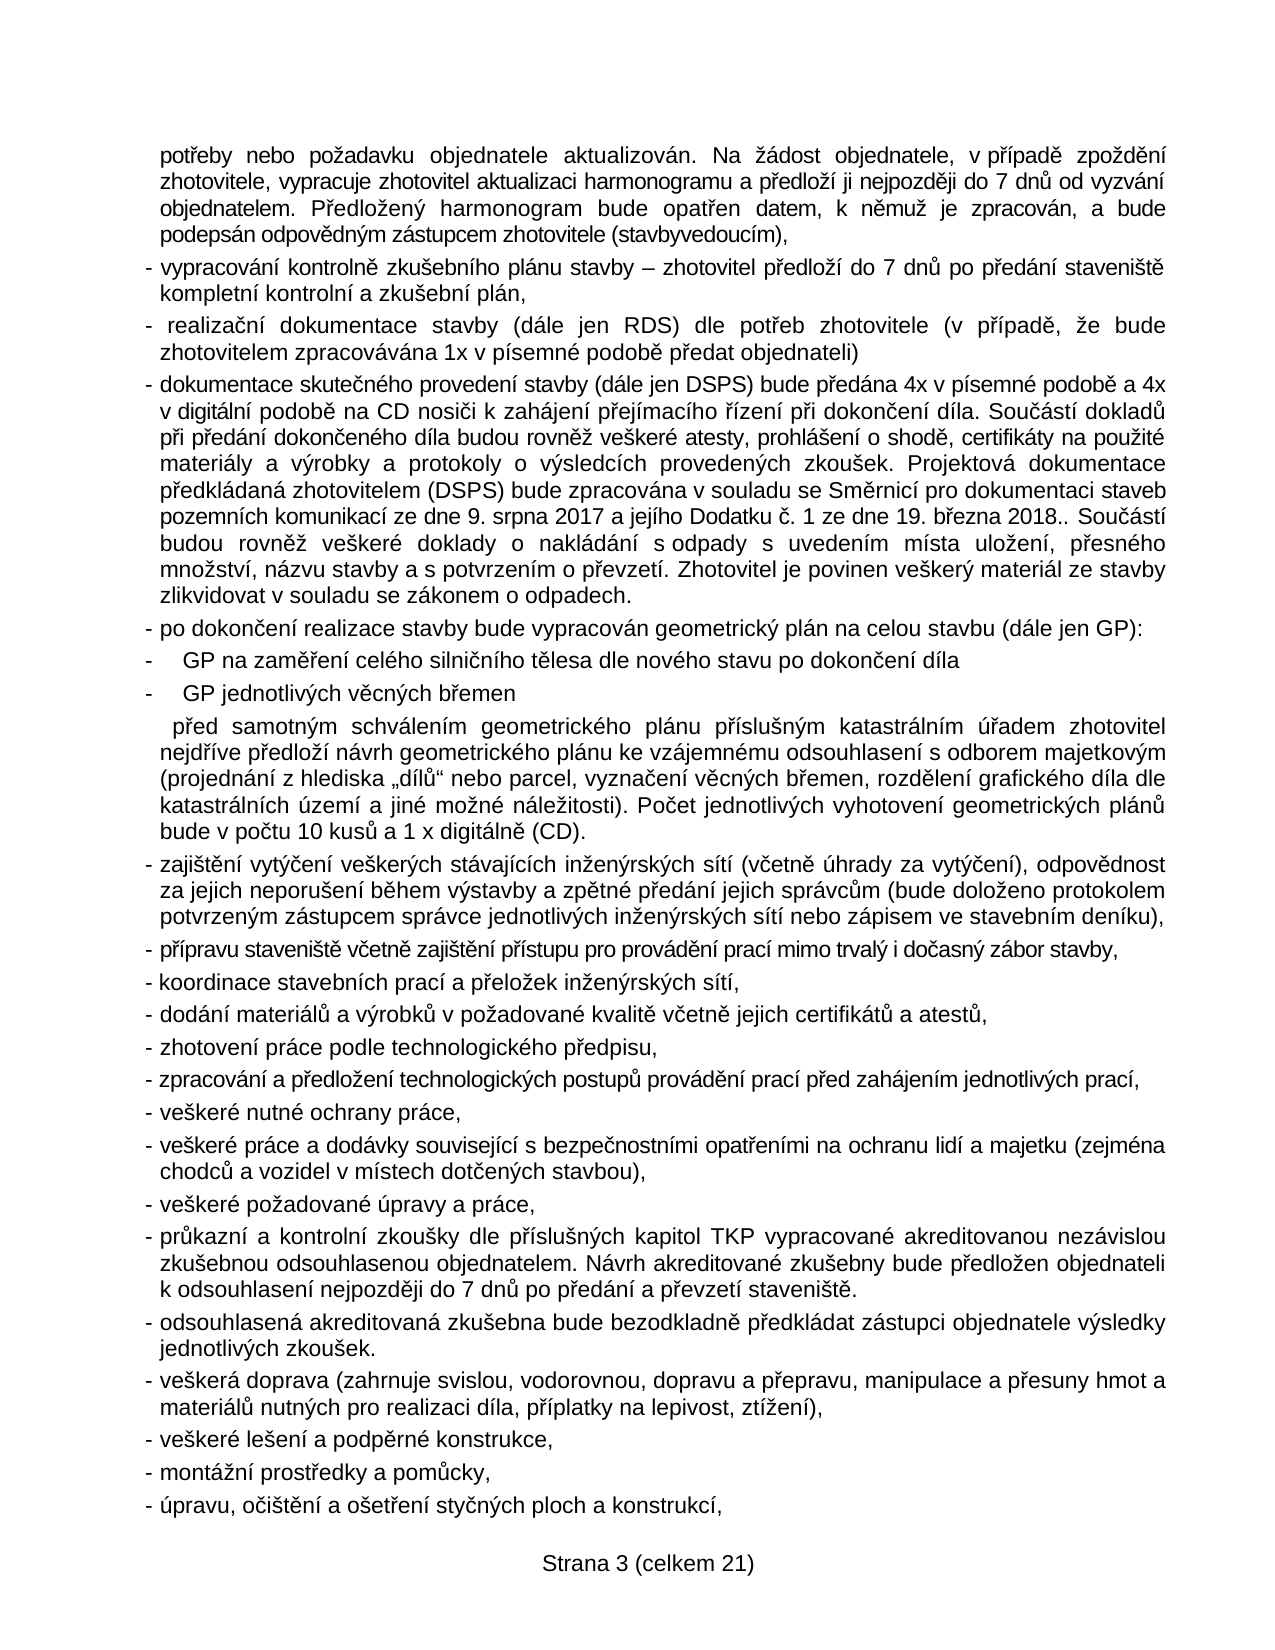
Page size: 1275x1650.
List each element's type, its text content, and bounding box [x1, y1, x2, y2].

text - montážní prostředky a pomůcky, [145, 1459, 1166, 1485]
text - úpravu, očištění a ošetření styčných ploch a konstrukcí, [145, 1492, 1166, 1518]
text - realizační dokumentace stavby (dále jen RDS) dle potřeb zhotovitele (v případě, že bude zhotovitelem zpracovávána 1x v písemné podobě předat objednateli) [145, 312, 1166, 365]
text - dodání materiálů a výrobků v požadované kvalitě včetně jejich certifikátů a atestů, [145, 1001, 1166, 1027]
text před samotným schválením geometrického plánu příslušným katastrálním úřadem zhotovitel nejdříve předloží návrh geometrického plánu ke vzájemnému odsouhlasení s odborem majetkovým (projednání z hlediska „dílů“ nebo parcel, vyznačení věcných břemen, rozdělení grafického díla dle katastrálních území a jiné možné náležitosti). Počet jednotlivých vyhotovení geometrických plánů bude v počtu 10 kusů a 1 x digitálně (CD). [145, 713, 1166, 844]
text - vypracování kontrolně zkušebního plánu stavby – zhotovitel předloží do 7 dnů po předání staveniště kompletní kontrolní a zkušební plán, [145, 253, 1166, 306]
text - odsouhlasená akreditovaná zkušebna bude bezodkladně předkládat zástupci objednatele výsledky jednotlivých zkoušek. [145, 1308, 1166, 1361]
text - koordinace stavebních prací a přeložek inženýrských sítí, [145, 968, 1166, 995]
text - zhotovení práce podle technologického předpisu, [145, 1034, 1166, 1060]
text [145, 142, 1166, 247]
text - veškeré práce a dodávky související s bezpečnostními opatřeními na ochranu lidí a majetku (zejména chodců a vozidel v místech dotčených stavbou), [145, 1132, 1166, 1184]
text - přípravu staveniště včetně zajištění přístupu pro provádění prací mimo trvalý i dočasný zábor stavby, [145, 936, 1166, 962]
text - veškeré nutné ochrany práce, [145, 1099, 1166, 1125]
text - veškeré požadované úpravy a práce, [145, 1191, 1166, 1217]
text - po dokončení realizace stavby bude vypracován geometrický plán na celou stavbu (dále jen GP): [145, 615, 1166, 641]
text - průkazní a kontrolní zkoušky dle příslušných kapitol TKP vypracované akreditovanou nezávislou zkušebnou odsouhlasenou objednatelem. Návrh akreditované zkušebny bude předložen objednateli k odsouhlasení nejpozději do 7 dnů po předání a převzetí staveniště. [145, 1223, 1166, 1302]
list GP na zaměření celého silničního tělesa dle nového stavu po dokončení díla [145, 647, 1166, 674]
text - veškerá doprava (zahrnuje svislou, vodorovnou, dopravu a přepravu, manipulace a přesuny hmot a materiálů nutných pro realizaci díla, příplatky na lepivost, ztížení), [145, 1367, 1166, 1420]
text - veškeré lešení a podpěrné konstrukce, [145, 1426, 1166, 1453]
text - zajištění vytýčení veškerých stávajících inženýrských sítí (včetně úhrady za vytýčení), odpovědnost za jejich neporušení během výstavby a zpětné předání jejich správcům (bude doloženo protokolem potvrzeným zástupcem správce jednotlivých inženýrských sítí nebo zápisem ve stavebním deníku), [145, 851, 1166, 930]
list GP jednotlivých věcných břemen [145, 680, 1166, 706]
text - dokumentace skutečného provedení stavby (dále jen DSPS) bude předána 4x v písemné podobě a 4x v digitální podobě na CD nosiči k zahájení přejímacího řízení při dokončení díla. Součástí dokladů při předání dokončeného díla budou rovněž veškeré atesty, prohlášení o shodě, certifikáty na použité materiály a výrobky a protokoly o výsledcích provedených zkoušek. Projektová dokumentace předkládaná zhotovitelem (DSPS) bude zpracována v souladu se Směrnicí pro dokumentaci staveb pozemních komunikací ze dne 9. srpna 2017 a jejího Dodatku č. 1 ze dne 19. března 2018.. Součástí budou rovněž veškeré doklady o nakládání s odpady s uvedením místa uložení, přesného množství, názvu stavby a s potvrzením o převzetí. Zhotovitel je povinen veškerý materiál ze stavby zlikvidovat v souladu se zákonem o odpadech. [145, 371, 1166, 608]
text - zpracování a předložení technologických postupů provádění prací před zahájením jednotlivých prací, [145, 1066, 1166, 1093]
